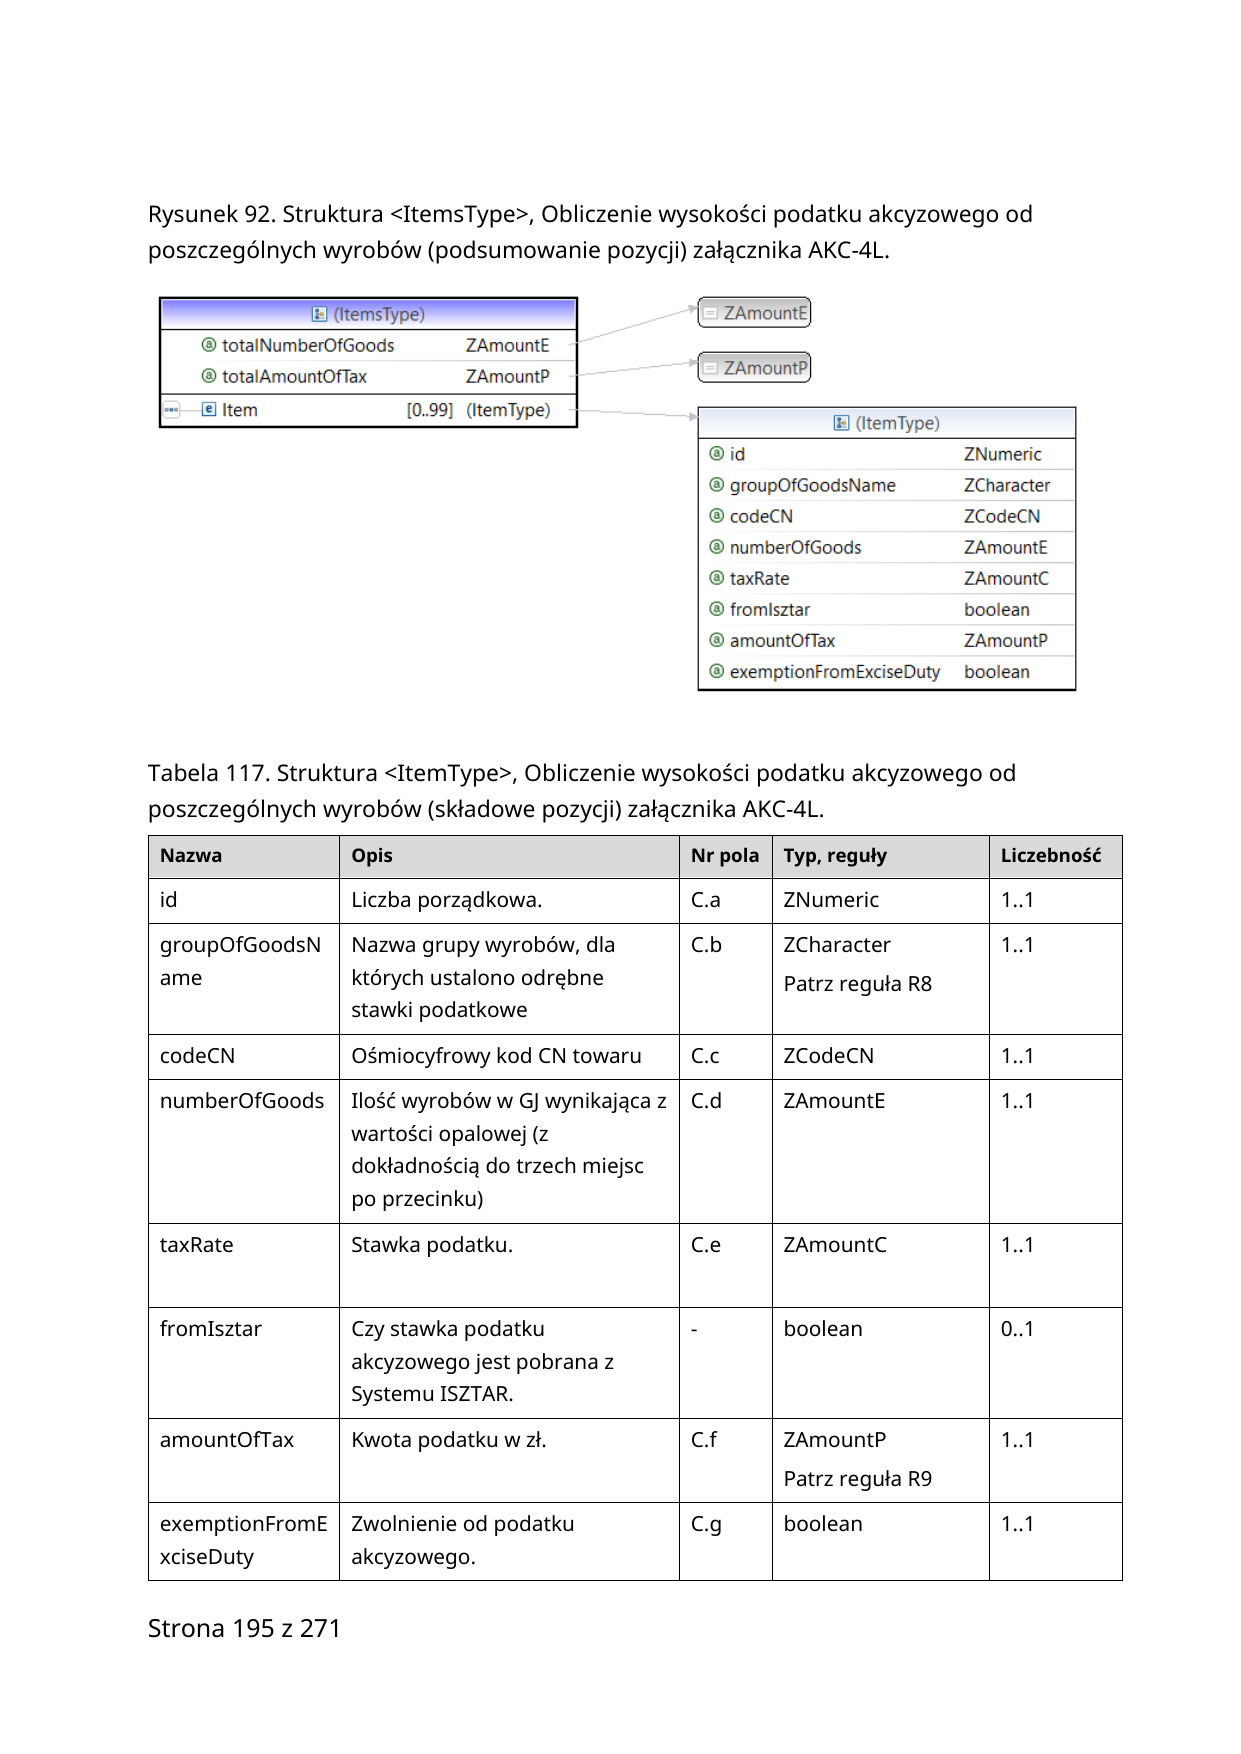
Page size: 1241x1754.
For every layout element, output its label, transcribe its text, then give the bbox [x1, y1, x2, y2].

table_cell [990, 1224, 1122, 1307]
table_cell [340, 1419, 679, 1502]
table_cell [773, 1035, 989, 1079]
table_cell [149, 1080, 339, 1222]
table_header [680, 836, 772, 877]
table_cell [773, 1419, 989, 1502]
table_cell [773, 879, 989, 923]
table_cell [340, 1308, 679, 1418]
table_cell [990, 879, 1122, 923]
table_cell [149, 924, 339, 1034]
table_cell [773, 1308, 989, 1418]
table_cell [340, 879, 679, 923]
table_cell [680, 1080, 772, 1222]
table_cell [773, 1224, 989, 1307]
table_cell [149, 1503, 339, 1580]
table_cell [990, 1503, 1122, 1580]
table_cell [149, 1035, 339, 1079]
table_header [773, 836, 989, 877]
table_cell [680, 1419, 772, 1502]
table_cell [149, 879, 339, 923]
picture [147, 286, 1092, 702]
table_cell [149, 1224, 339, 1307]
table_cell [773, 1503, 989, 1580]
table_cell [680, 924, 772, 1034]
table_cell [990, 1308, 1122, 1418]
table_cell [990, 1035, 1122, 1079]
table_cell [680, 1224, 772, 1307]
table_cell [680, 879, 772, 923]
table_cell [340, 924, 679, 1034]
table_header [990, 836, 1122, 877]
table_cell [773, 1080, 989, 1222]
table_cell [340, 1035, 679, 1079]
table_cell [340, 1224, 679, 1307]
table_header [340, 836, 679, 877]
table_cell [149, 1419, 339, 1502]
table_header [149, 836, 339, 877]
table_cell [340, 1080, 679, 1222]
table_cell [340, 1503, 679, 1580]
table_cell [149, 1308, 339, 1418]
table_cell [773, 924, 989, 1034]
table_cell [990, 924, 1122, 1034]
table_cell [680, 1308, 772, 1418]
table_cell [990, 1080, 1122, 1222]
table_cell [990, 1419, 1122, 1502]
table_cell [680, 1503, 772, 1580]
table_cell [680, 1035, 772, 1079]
